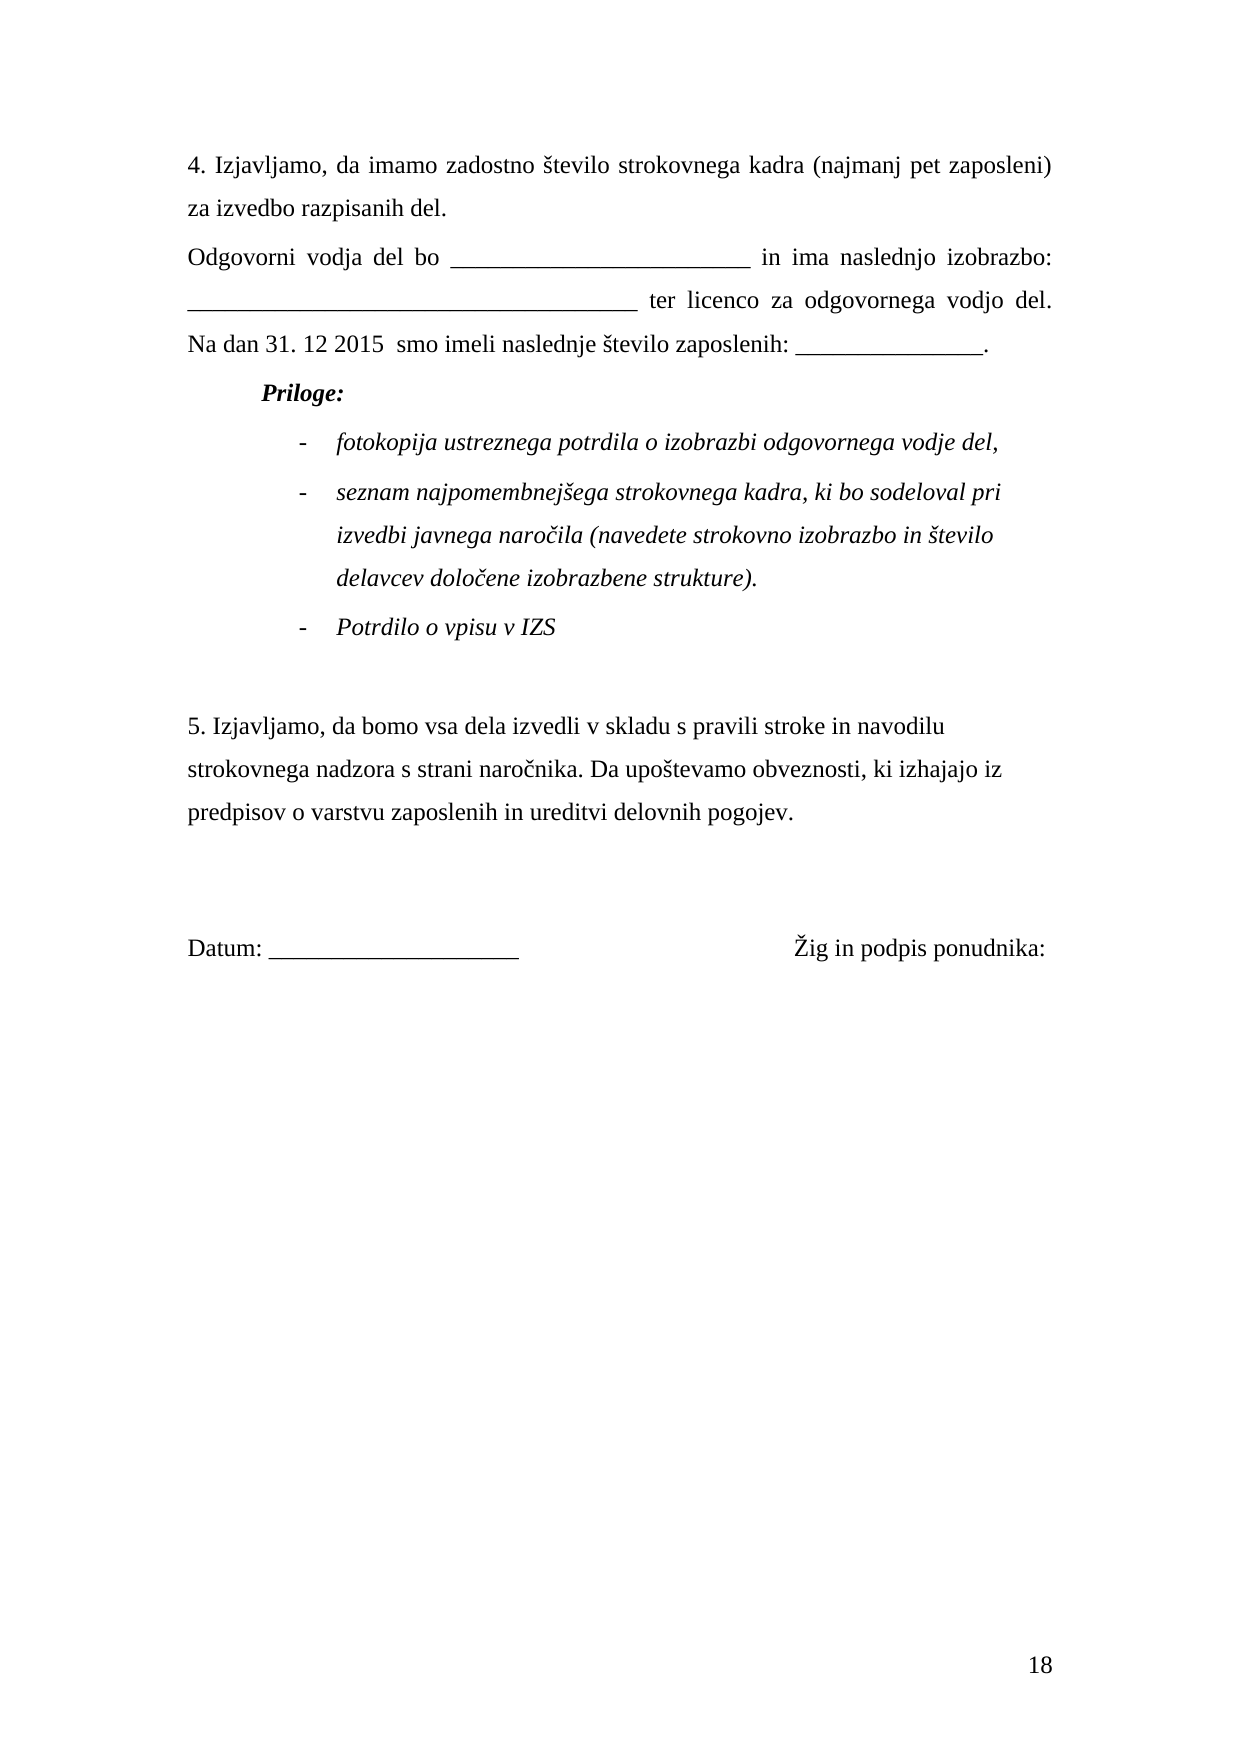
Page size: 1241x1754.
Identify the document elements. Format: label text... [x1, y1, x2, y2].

text Odgovorni vodja del bo ________________________ in ima naslednjo izobrazbo: ____________________________________ ter licenco za odgovornega vodjo del. Na dan 31. 12 2015 smo imeli naslednje število zaposlenih: _______________. [187, 242, 1053, 357]
text 5. Izjavljamo, da bomo vsa dela izvedli v skladu s pravili stroke in navodilu strokovnega nadzora s strani naročnika. Da upoštevamo obveznosti, ki izhajajo iz predpisov o varstvu zaposlenih in ureditvi delovnih pogojev. [187, 711, 1053, 826]
text 4. Izjavljamo, da imamo zadostno število strokovnega kadra (najmanj pet zaposleni) za izvedbo razpisanih del. [187, 150, 1053, 222]
text Priloge: [261, 378, 1053, 407]
list fotokopija ustreznega potrdila o izobrazbi odgovornega vodje del, [299, 427, 1053, 456]
list seznam najpomembnejšega strokovnega kadra, ki bo sodeloval pri izvedbi javnega naročila (navedete strokovno izobrazbo in število delavcev določene izobrazbene strukture). [299, 477, 1053, 592]
text Datum: ____________________ Žig in podpis ponudnika: [187, 933, 1053, 962]
list Potrdilo o vpisu v IZS [299, 612, 1053, 641]
